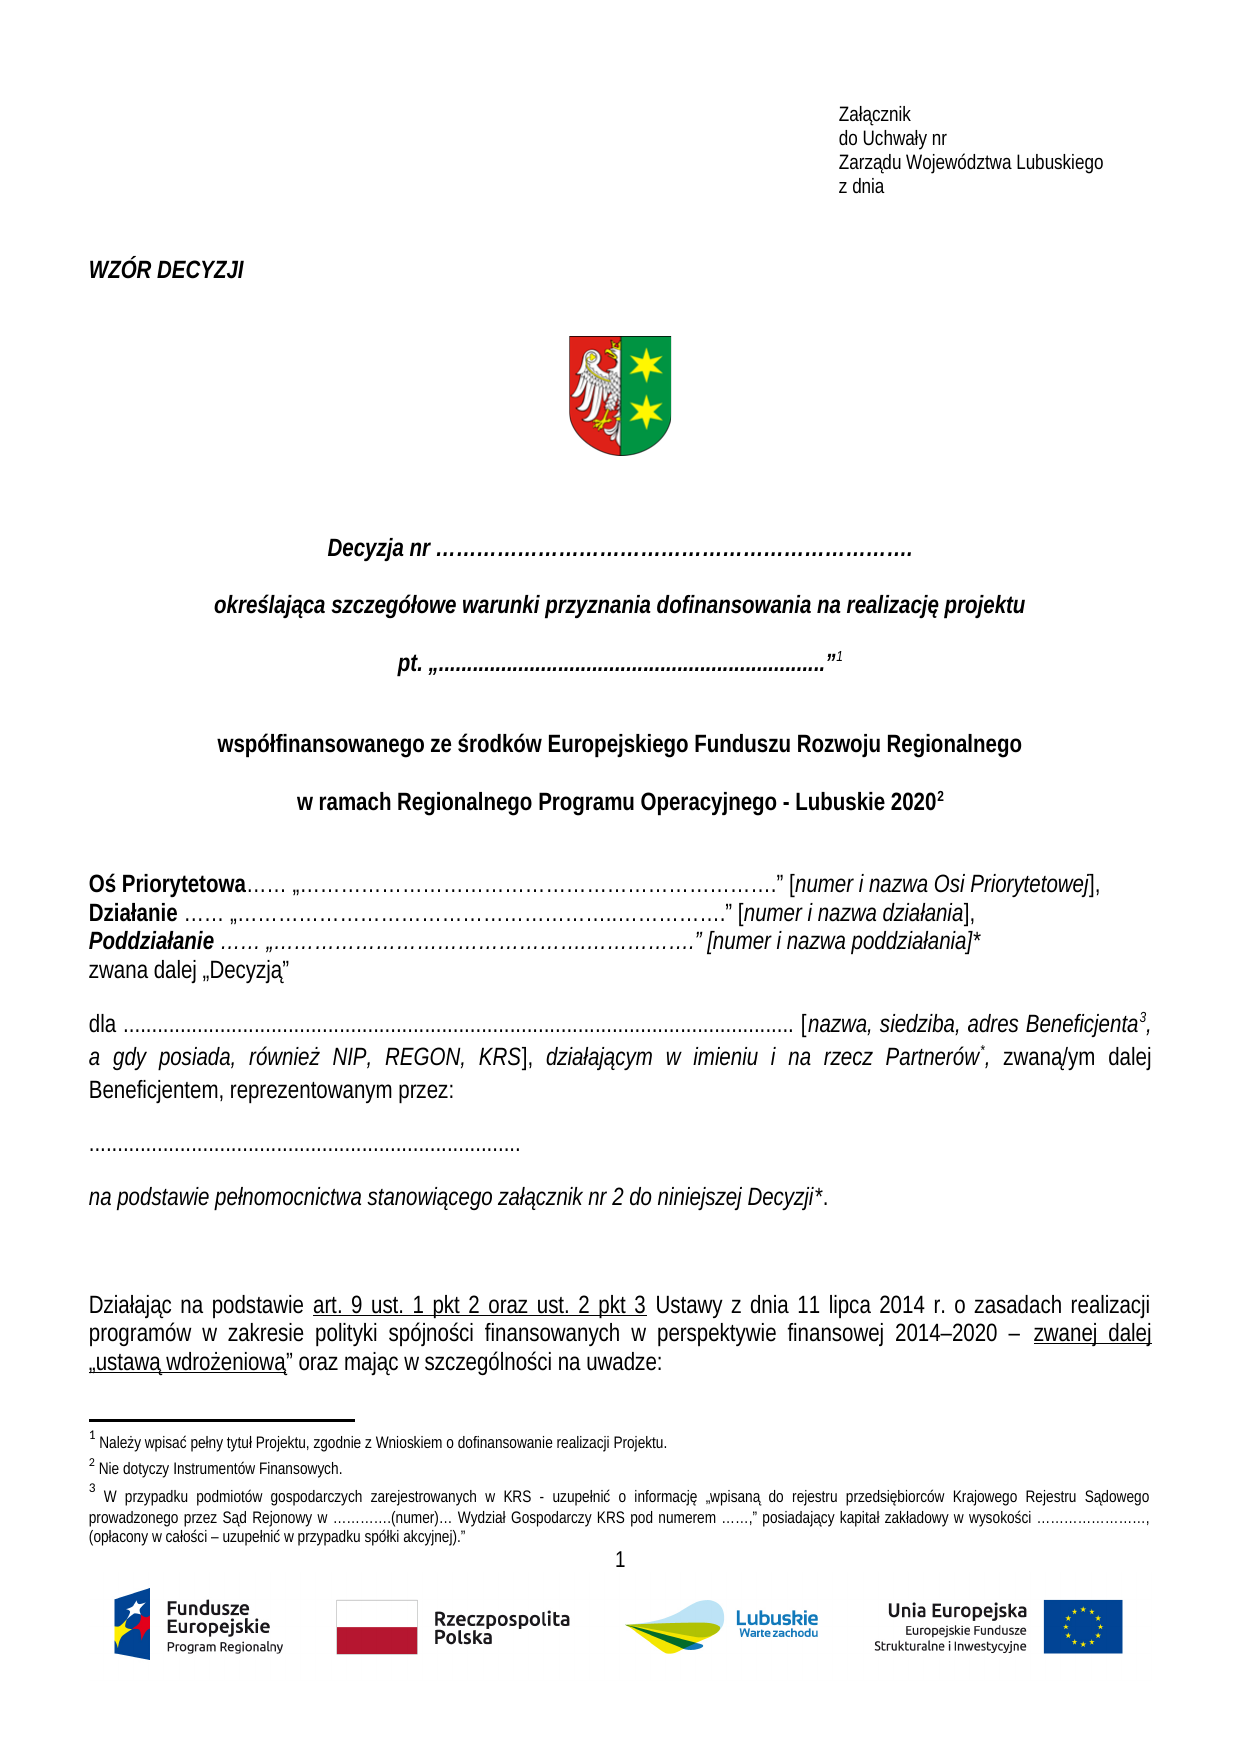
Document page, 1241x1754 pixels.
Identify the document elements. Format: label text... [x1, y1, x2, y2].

subtitle z dnia [839, 174, 1152, 198]
text Oś Priorytetowa…… „…………………………………………………………….” [numer i nazwa Osi Priorytetowej], [89, 869, 1152, 898]
subtitle WZÓR DECYZJI [89, 255, 1152, 283]
picture [569, 336, 672, 456]
text ............................................................................ [89, 1128, 1152, 1157]
subtitle w ramach Regionalnego Programu Operacyjnego - Lubuskie 2020 [89, 787, 1152, 816]
subtitle Załącznik [839, 102, 1152, 126]
subtitle pt. „....................................................................” [89, 648, 1152, 676]
subtitle Zarządu Województwa Lubuskiego [839, 150, 1152, 174]
text współfinansowanego ze środków Europejskiego Funduszu Rozwoju Regionalnego [89, 729, 1152, 758]
text Działanie …… „………………………………………………..…………….” [numer i nazwa działania], [89, 898, 1152, 926]
text zwana dalej „Decyzją” [89, 955, 1152, 984]
text Działając na podstawie art. 9 ust. 1 pkt 2 oraz ust. 2 pkt 3 Ustawy z dnia 11 lipca 2014 r. o zasadach realizacji programów w zakresie polityki spójności finansowanych w perspektywie finansowej 2014–2020 – zwanej dalej „ustawą wdrożeniową” oraz mając w szczególności na uwadze: [89, 1289, 1152, 1376]
subtitle Decyzja nr ……………………………………………………………. [89, 533, 1152, 562]
subtitle określająca szczegółowe warunki przyznania dofinansowania na realizację projektu [89, 591, 1152, 619]
subtitle do Uchwały nr [839, 126, 1152, 150]
picture [88, 1572, 1152, 1681]
text dla ...................................................................................................................... [nazwa, siedziba, adres Beneficjenta, a gdy posiada, również NIP, REGON, KRS], działającym w imieniu i na rzecz Partnerów*, zwaną/ym dalej Beneficjentem, reprezentowanym przez: [89, 1009, 1152, 1103]
text na podstawie pełnomocnictwa stanowiącego załącznik nr 2 do niniejszej Decyzji*. [89, 1182, 1152, 1211]
subtitle Poddziałanie …… „……………………………………….…………….” [numer i nazwa poddziałania]* [89, 926, 1152, 955]
